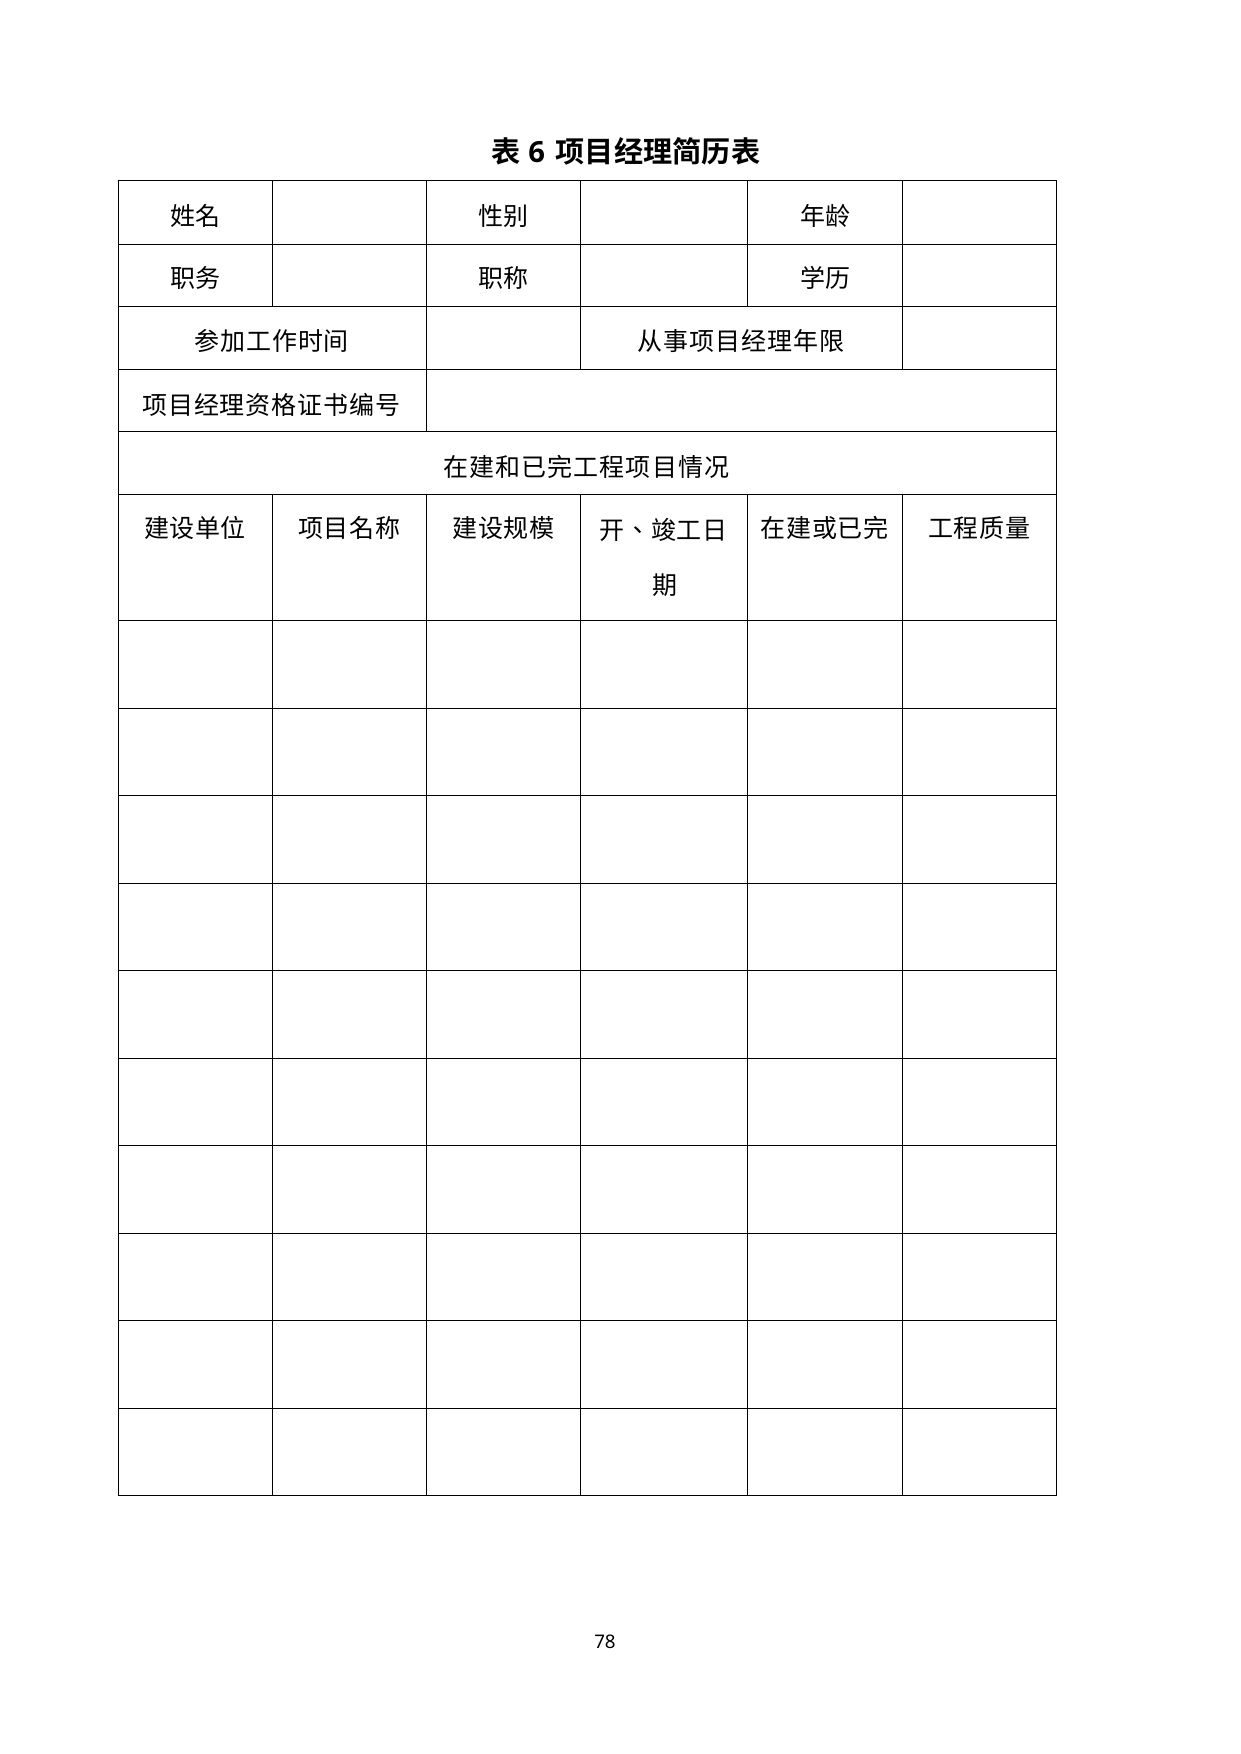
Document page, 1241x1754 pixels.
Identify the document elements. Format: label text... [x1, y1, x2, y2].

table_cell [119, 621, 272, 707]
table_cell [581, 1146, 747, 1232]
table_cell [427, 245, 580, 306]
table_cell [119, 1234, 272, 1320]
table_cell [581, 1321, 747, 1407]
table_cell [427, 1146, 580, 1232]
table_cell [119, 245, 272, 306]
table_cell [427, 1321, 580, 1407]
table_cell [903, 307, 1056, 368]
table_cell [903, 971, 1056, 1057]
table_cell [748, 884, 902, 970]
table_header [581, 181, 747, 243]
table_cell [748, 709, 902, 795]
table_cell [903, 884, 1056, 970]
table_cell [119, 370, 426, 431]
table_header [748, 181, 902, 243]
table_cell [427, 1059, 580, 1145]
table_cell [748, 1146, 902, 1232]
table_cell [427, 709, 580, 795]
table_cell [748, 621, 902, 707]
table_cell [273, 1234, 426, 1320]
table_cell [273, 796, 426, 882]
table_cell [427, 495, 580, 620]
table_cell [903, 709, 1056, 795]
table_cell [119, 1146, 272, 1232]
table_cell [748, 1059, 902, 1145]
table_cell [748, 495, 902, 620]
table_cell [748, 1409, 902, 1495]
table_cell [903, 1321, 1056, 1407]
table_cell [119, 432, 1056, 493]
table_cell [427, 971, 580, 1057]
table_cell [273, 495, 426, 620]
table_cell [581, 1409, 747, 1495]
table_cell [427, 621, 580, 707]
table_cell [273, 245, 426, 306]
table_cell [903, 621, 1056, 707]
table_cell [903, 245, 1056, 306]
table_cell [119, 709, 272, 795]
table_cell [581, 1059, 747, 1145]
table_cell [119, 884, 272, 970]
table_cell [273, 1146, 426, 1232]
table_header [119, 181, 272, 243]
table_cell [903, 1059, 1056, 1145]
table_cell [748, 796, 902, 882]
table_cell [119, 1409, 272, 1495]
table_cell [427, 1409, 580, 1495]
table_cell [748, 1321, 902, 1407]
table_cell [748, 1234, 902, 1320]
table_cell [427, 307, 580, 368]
text 表 6 项目经理简历表 [491, 133, 1122, 169]
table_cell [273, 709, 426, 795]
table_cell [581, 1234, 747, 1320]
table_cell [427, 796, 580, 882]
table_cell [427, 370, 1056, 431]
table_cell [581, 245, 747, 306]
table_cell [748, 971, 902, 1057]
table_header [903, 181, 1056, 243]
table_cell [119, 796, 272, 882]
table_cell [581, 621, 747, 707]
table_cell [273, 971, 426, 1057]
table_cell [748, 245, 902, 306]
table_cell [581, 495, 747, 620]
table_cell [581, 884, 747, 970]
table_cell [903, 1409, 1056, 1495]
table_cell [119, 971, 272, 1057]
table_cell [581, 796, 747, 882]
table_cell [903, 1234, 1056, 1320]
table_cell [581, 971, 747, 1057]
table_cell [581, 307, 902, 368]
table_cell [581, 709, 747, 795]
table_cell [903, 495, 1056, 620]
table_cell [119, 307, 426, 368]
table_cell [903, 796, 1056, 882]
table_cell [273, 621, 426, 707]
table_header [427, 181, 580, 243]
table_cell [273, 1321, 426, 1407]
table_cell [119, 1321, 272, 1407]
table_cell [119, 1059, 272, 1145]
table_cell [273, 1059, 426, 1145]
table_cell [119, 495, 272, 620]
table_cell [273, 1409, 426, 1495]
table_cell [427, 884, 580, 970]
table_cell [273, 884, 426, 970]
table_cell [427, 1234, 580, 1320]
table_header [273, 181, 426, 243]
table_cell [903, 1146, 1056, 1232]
